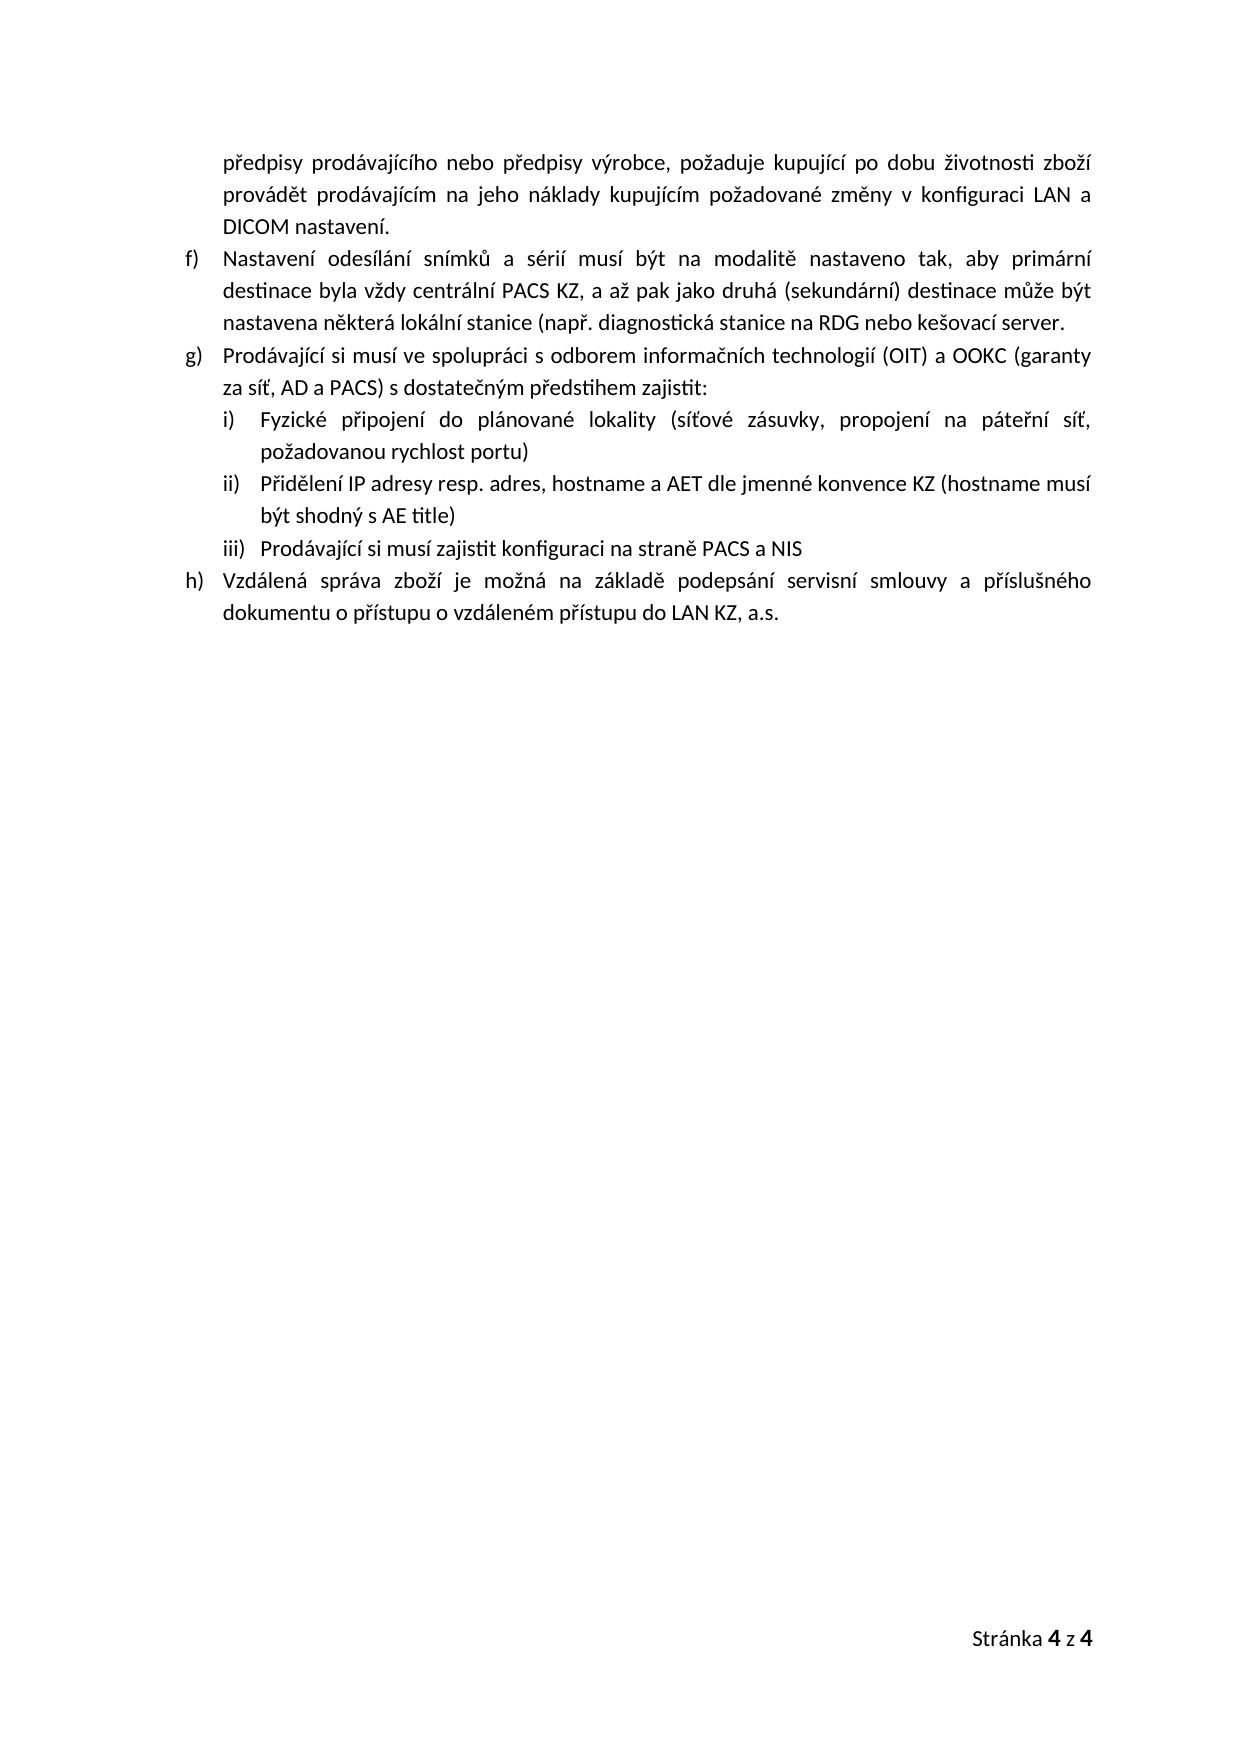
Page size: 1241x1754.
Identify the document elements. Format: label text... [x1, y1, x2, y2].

list Prodávající si musí zajistit konfiguraci na straně PACS a NIS [223, 534, 1093, 562]
list Prodávající si musí ve spolupráci s odborem informačních technologií (OIT) a OOKC (garanty za síť, AD a PACS) s dostatečným předstihem zajistit: [185, 341, 1093, 401]
list Přidělení IP adresy resp. adres, hostname a AET dle jmenné konvence KZ (hostname musí být shodný s AE title) [223, 469, 1093, 530]
list Nastavení odesílání snímků a sérií musí být na modalitě nastaveno tak, aby primární destinace byla vždy centrální PACS KZ, a až pak jako druhá (sekundární) destinace může být nastavena některá lokální stanice (např. diagnostická stanice na RDG nebo kešovací server. [185, 244, 1093, 337]
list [185, 148, 1093, 240]
list Vzdálená správa zboží je možná na základě podepsání servisní smlouvy a příslušného dokumentu o přístupu o vzdáleném přístupu do LAN KZ, a.s. [185, 566, 1093, 626]
list Fyzické připojení do plánované lokality (síťové zásuvky, propojení na páteřní síť, požadovanou rychlost portu) [223, 405, 1093, 465]
